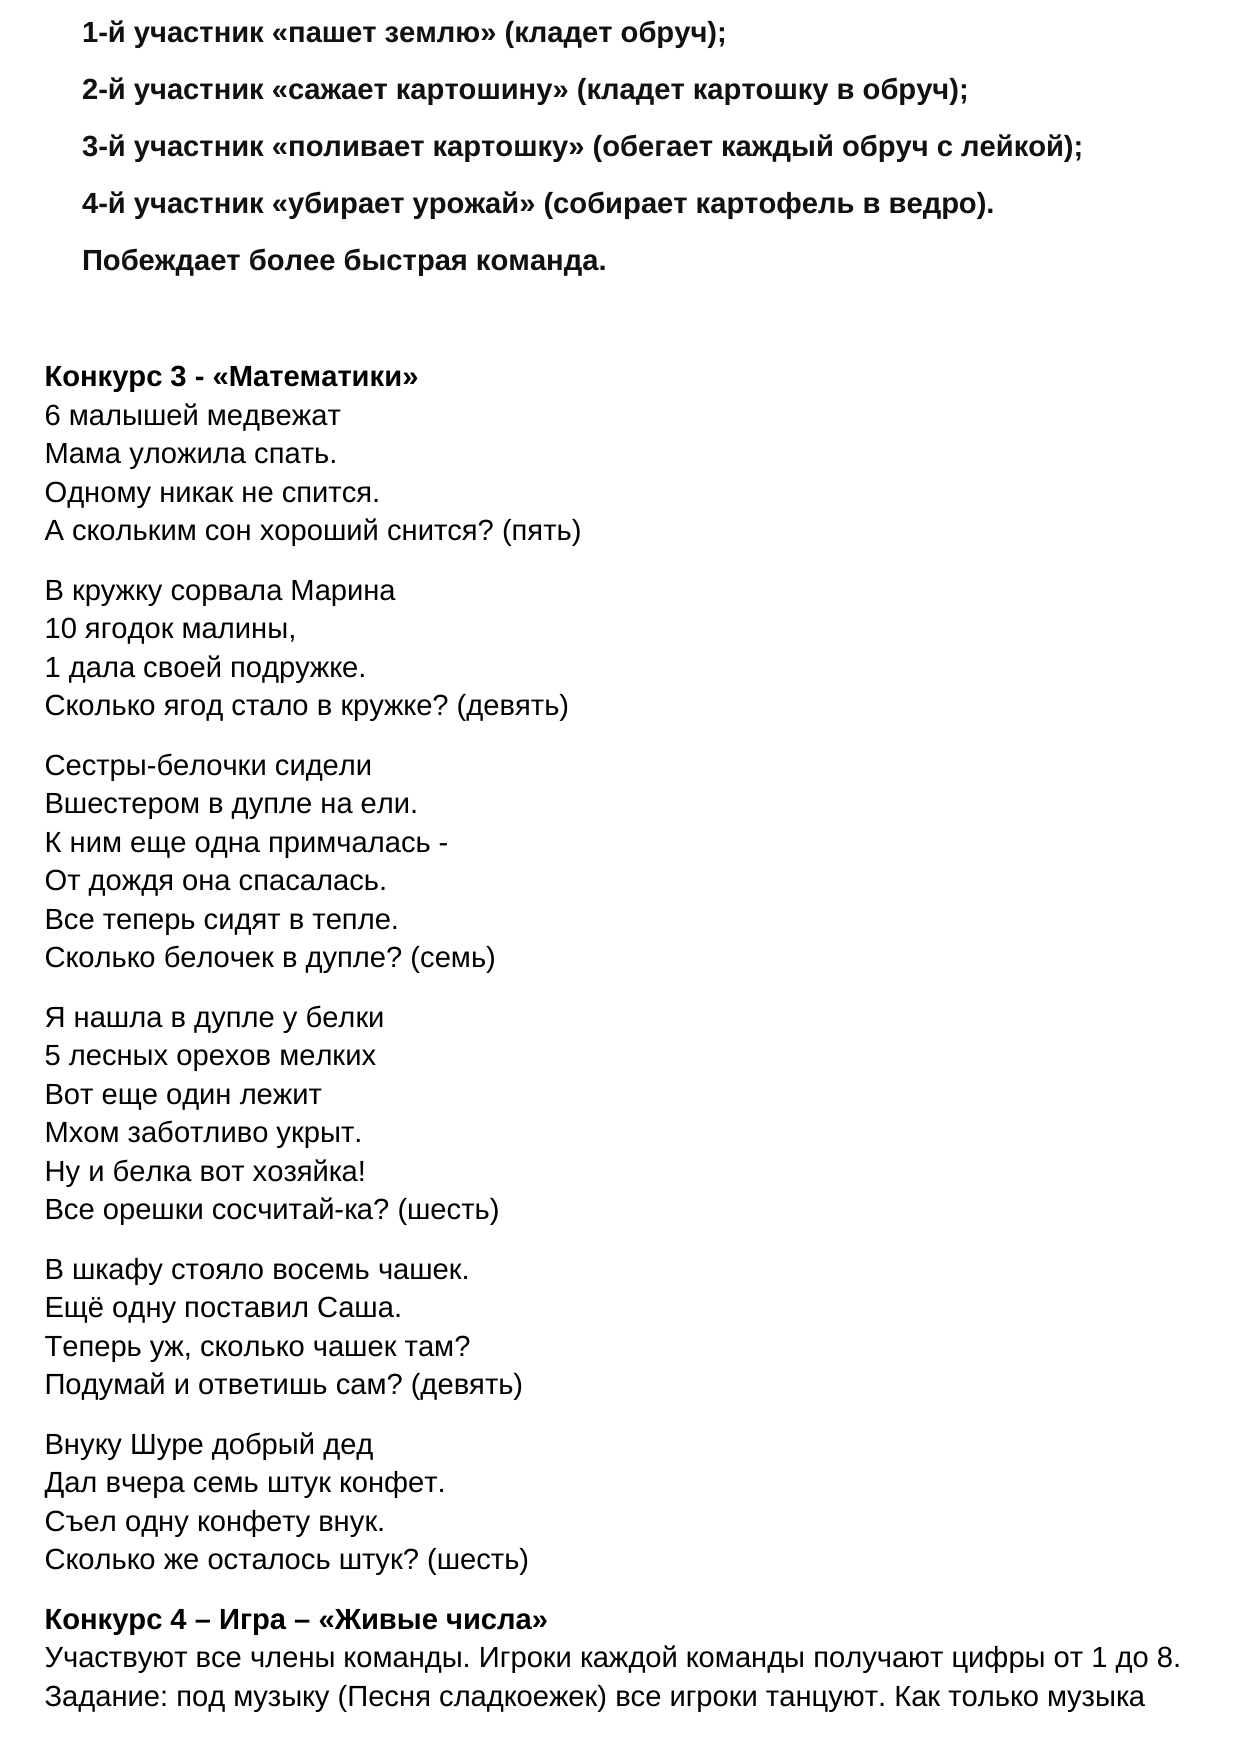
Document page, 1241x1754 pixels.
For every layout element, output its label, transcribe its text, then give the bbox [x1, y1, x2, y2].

text Я нашла в дупле у белки 5 лесных орехов мелких Вот еще один лежит Мхом заботливо укрыт. Ну и белка вот хозяйка! Все орешки сосчитай-ка? (шесть) [44, 1000, 1196, 1226]
text 1-й участник «пашет землю» (кладет обруч); [44, 15, 1196, 48]
text 4-й участник «убирает урожай» (собирает картофель в ведро). [44, 186, 1196, 219]
text Конкурс 3 - «Математики» 6 малышей медвежат Мама уложила спать. Одному никак не спится. А скольким сон хороший снится? (пять) [44, 359, 1196, 547]
text Сестры-белочки сидели Вшестером в дупле на ели. К ним еще одна примчалась - От дождя она спасалась. Все теперь сидят в тепле. Сколько белочек в дупле? (семь) [44, 748, 1196, 974]
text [44, 1602, 1196, 1712]
text В кружку сорвала Марина 10 ягодок малины, 1 дала своей подружке. Сколько ягод стало в кружке? (девять) [44, 573, 1196, 722]
text 3-й участник «поливает картошку» (обегает каждый обруч с лейкой); [44, 129, 1196, 162]
text 2-й участник «сажает картошину» (кладет картошку в обруч); [44, 72, 1196, 105]
text Внуку Шуре добрый дед Дал вчера семь штук конфет. Съел одну конфету внук. Сколько же осталось штук? (шесть) [44, 1427, 1196, 1576]
text Побеждает более быстрая команда. [44, 243, 1196, 276]
text В шкафу стояло восемь чашек. Ещё одну поставил Саша. Теперь уж, сколько чашек там? Подумай и ответишь сам? (девять) [44, 1252, 1196, 1401]
